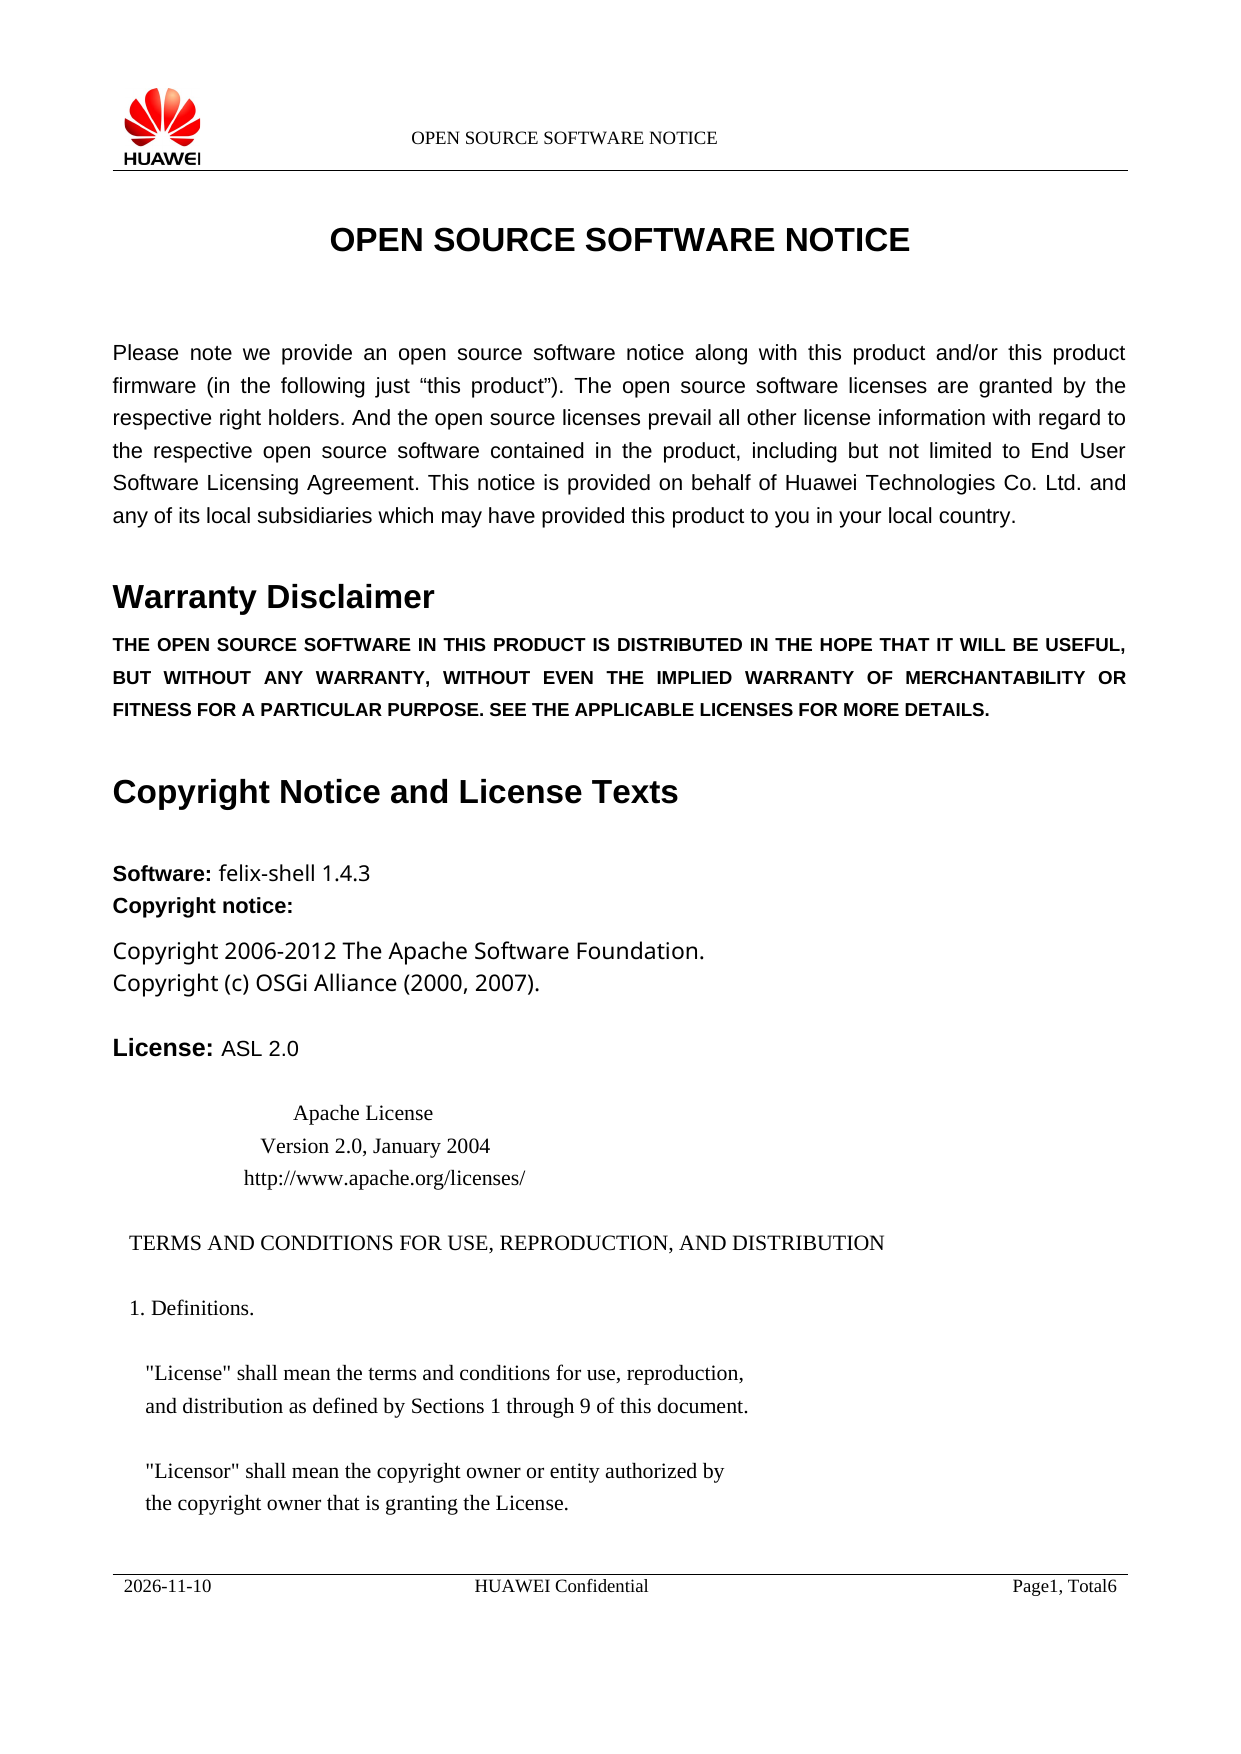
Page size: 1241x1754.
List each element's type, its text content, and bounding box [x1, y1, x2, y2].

text OPEN SOURCE SOFTWARE NOTICE [112, 206, 1128, 271]
text License: ASL 2.0 [112, 1031, 1128, 1064]
text Copyright Notice and License Texts [112, 759, 1128, 824]
text Please note we provide an open source software notice along with this product and/or this product firmware (in the following just “this product”). The open source software licenses are granted by the respective right holders. And the open source licenses prevail all other license information with regard to the respective open source software contained in the product, including but not limited to End User Software Licensing Agreement. This notice is provided on behalf of Huawei Technologies Co. Ltd. and any of its local subsidiaries which may have provided this product to you in your local country. [112, 336, 1128, 531]
text Warranty Disclaimer [112, 564, 1128, 629]
title Software: felix-shell 1.4.3 [112, 856, 1128, 889]
text Copyright notice: [112, 889, 1128, 921]
text Copyright 2006-2012 The Apache Software Foundation. Copyright (c) OSGi Alliance (2000, 2007). [112, 934, 1128, 1031]
picture [124, 88, 201, 165]
text The open source software in this product is distributed in the hope that it will be useful, but WITHOUT ANY WARRANTY, without even the implied warranty of MERCHANTABILITY or FITNESS FOR A PARTICULAR PURPOSE. See the applicable licenses for more details. [112, 629, 1128, 726]
